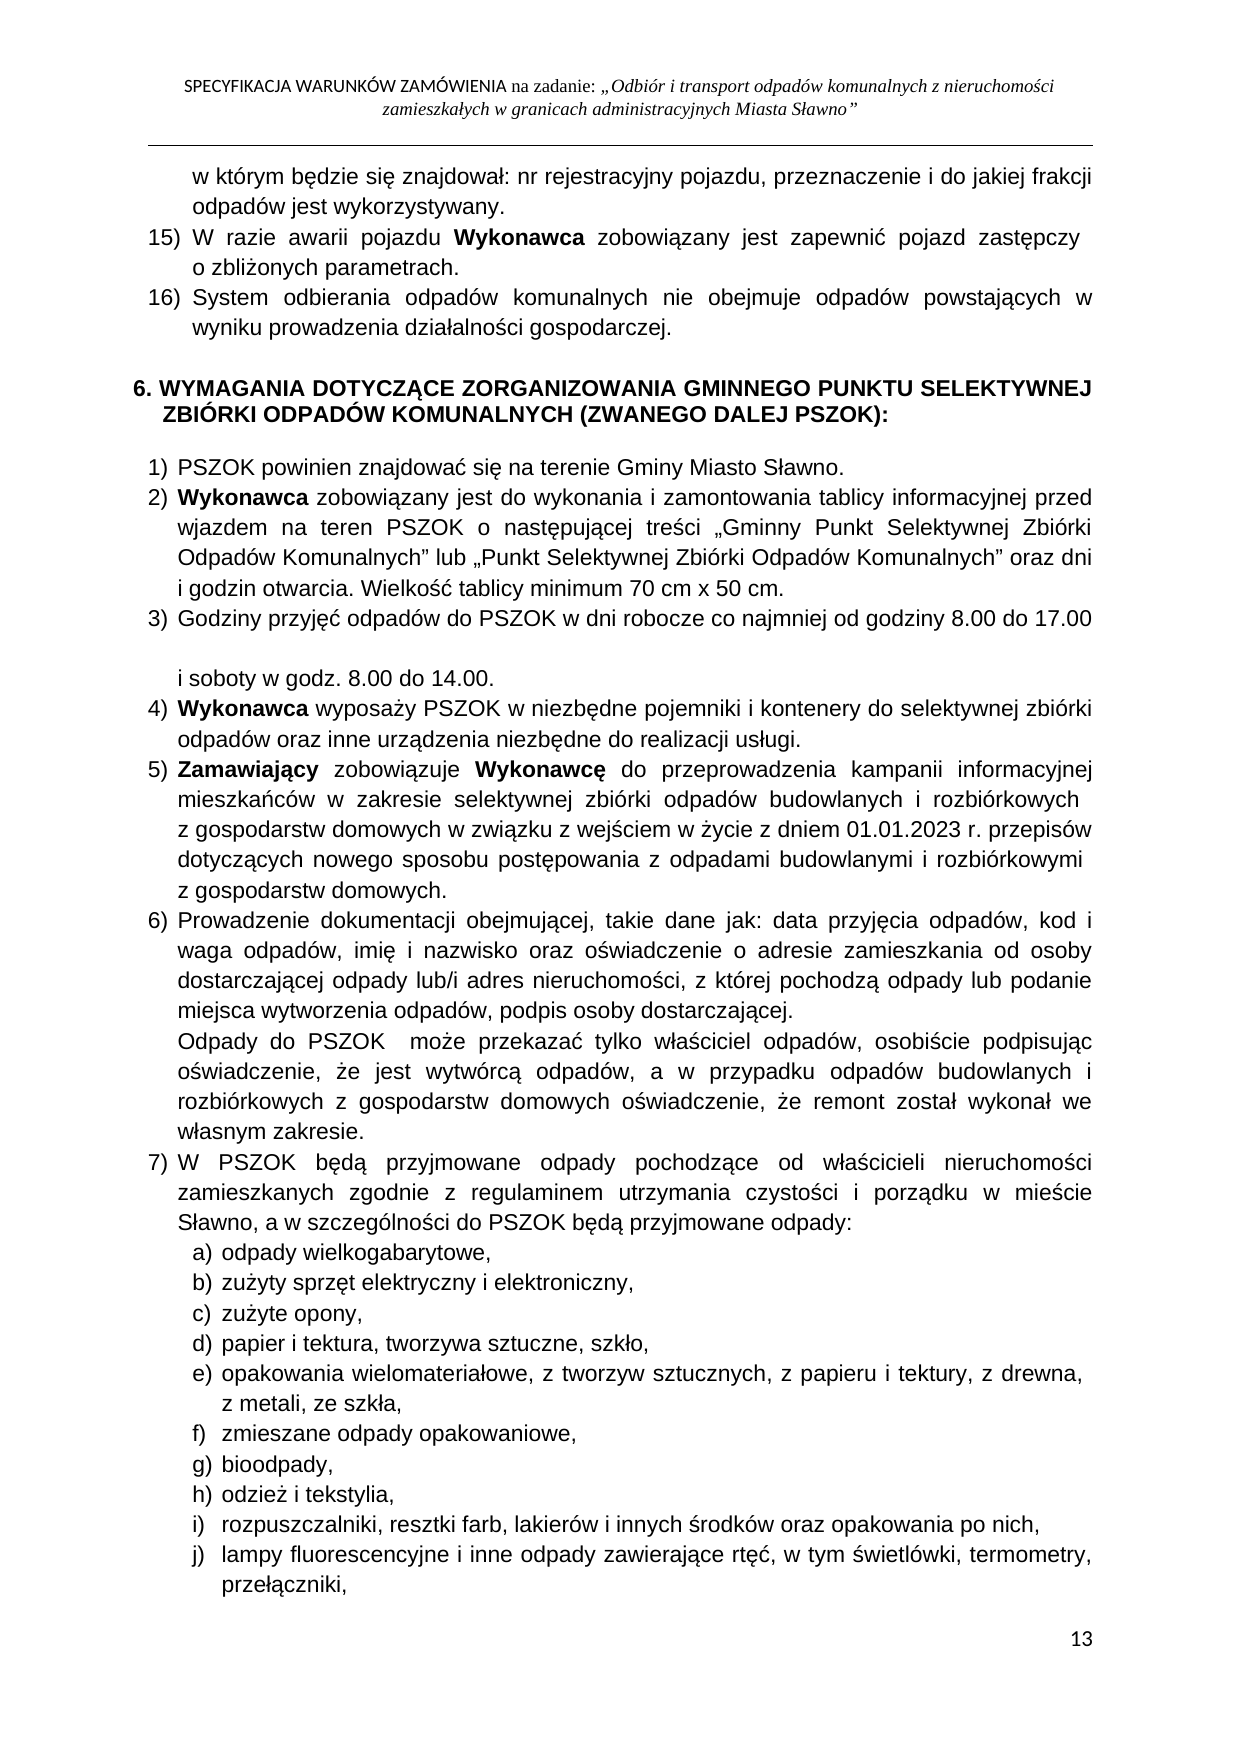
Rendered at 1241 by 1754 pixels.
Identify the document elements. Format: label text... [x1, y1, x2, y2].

list bioodpady, [192, 1451, 1093, 1477]
list Wykonawca zobowiązany jest do wykonania i zamontowania tablicy informacyjnej przed wjazdem na teren PSZOK o następującej treści „Gminny Punkt Selektywnej Zbiórki Odpadów Komunalnych” lub „Punkt Selektywnej Zbiórki Odpadów Komunalnych” oraz dni i godzin otwarcia. Wielkość tablicy minimum 70 cm x 50 cm. [148, 484, 1093, 601]
list opakowania wielomateriałowe, z tworzyw sztucznych, z papieru i tektury, z drewna, z metali, ze szkła, [192, 1360, 1093, 1416]
list zmieszane odpady opakowaniowe, [192, 1420, 1093, 1447]
list W razie awarii pojazdu Wykonawca zobowiązany jest zapewnić pojazd zastępczy o zbliżonych parametrach. [148, 223, 1093, 280]
list zużyte opony, [192, 1299, 1093, 1326]
list rozpuszczalniki, resztki farb, lakierów i innych środków oraz opakowania po nich, [192, 1511, 1093, 1537]
list zużyty sprzęt elektryczny i elektroniczny, [192, 1269, 1093, 1296]
list Godziny przyjęć odpadów do PSZOK w dni robocze co najmniej od godziny 8.00 do 17.00 i soboty w godz. 8.00 do 14.00. [148, 605, 1093, 691]
list odzież i tekstylia, [192, 1481, 1093, 1507]
list lampy fluorescencyjne i inne odpady zawierające rtęć, w tym świetlówki, termometry, przełączniki, [192, 1541, 1093, 1598]
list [148, 163, 1093, 220]
list Zamawiający zobowiązuje Wykonawcę do przeprowadzenia kampanii informacyjnej mieszkańców w zakresie selektywnej zbiórki odpadów budowlanych i rozbiórkowych z gospodarstw domowych w związku z wejściem w życie z dniem 01.01.2023 r. przepisów dotyczących nowego sposobu postępowania z odpadami budowlanymi i rozbiórkowymi z gospodarstw domowych. [148, 756, 1093, 903]
text 6. WYMAGANIA DOTYCZĄCE ZORGANIZOWANIA GMINNEGO PUNKTU SELEKTYWNEJ ZBIÓRKI ODPADÓW KOMUNALNYCH (ZWANEGO DALEJ PSZOK): [133, 374, 1093, 427]
list Prowadzenie dokumentacji obejmującej, takie dane jak: data przyjęcia odpadów, kod i waga odpadów, imię i nazwisko oraz oświadczenie o adresie zamieszkania od osoby dostarczającej odpady lub/i adres nieruchomości, z której pochodzą odpady lub podanie miejsca wytworzenia odpadów, podpis osoby dostarczającej. [148, 907, 1093, 1024]
list Wykonawca wyposaży PSZOK w niezbędne pojemniki i kontenery do selektywnej zbiórki odpadów oraz inne urządzenia niezbędne do realizacji usługi. [148, 695, 1093, 752]
list papier i tektura, tworzywa sztuczne, szkło, [192, 1330, 1093, 1356]
list odpady wielkogabarytowe, [192, 1239, 1093, 1265]
list PSZOK powinien znajdować się na terenie Gminy Miasto Sławno. [148, 454, 1093, 480]
list W PSZOK będą przyjmowane odpady pochodzące od właścicieli nieruchomości zamieszkanych zgodnie z regulaminem utrzymania czystości i porządku w mieście Sławno, a w szczególności do PSZOK będą przyjmowane odpady: [148, 1148, 1093, 1235]
list System odbierania odpadów komunalnych nie obejmuje odpadów powstających w wyniku prowadzenia działalności gospodarczej. [148, 284, 1093, 341]
text Odpady do PSZOK może przekazać tylko właściciel odpadów, osobiście podpisując oświadczenie, że jest wytwórcą odpadów, a w przypadku odpadów budowlanych i rozbiórkowych z gospodarstw domowych oświadczenie, że remont został wykonał we własnym zakresie. [177, 1028, 1093, 1144]
